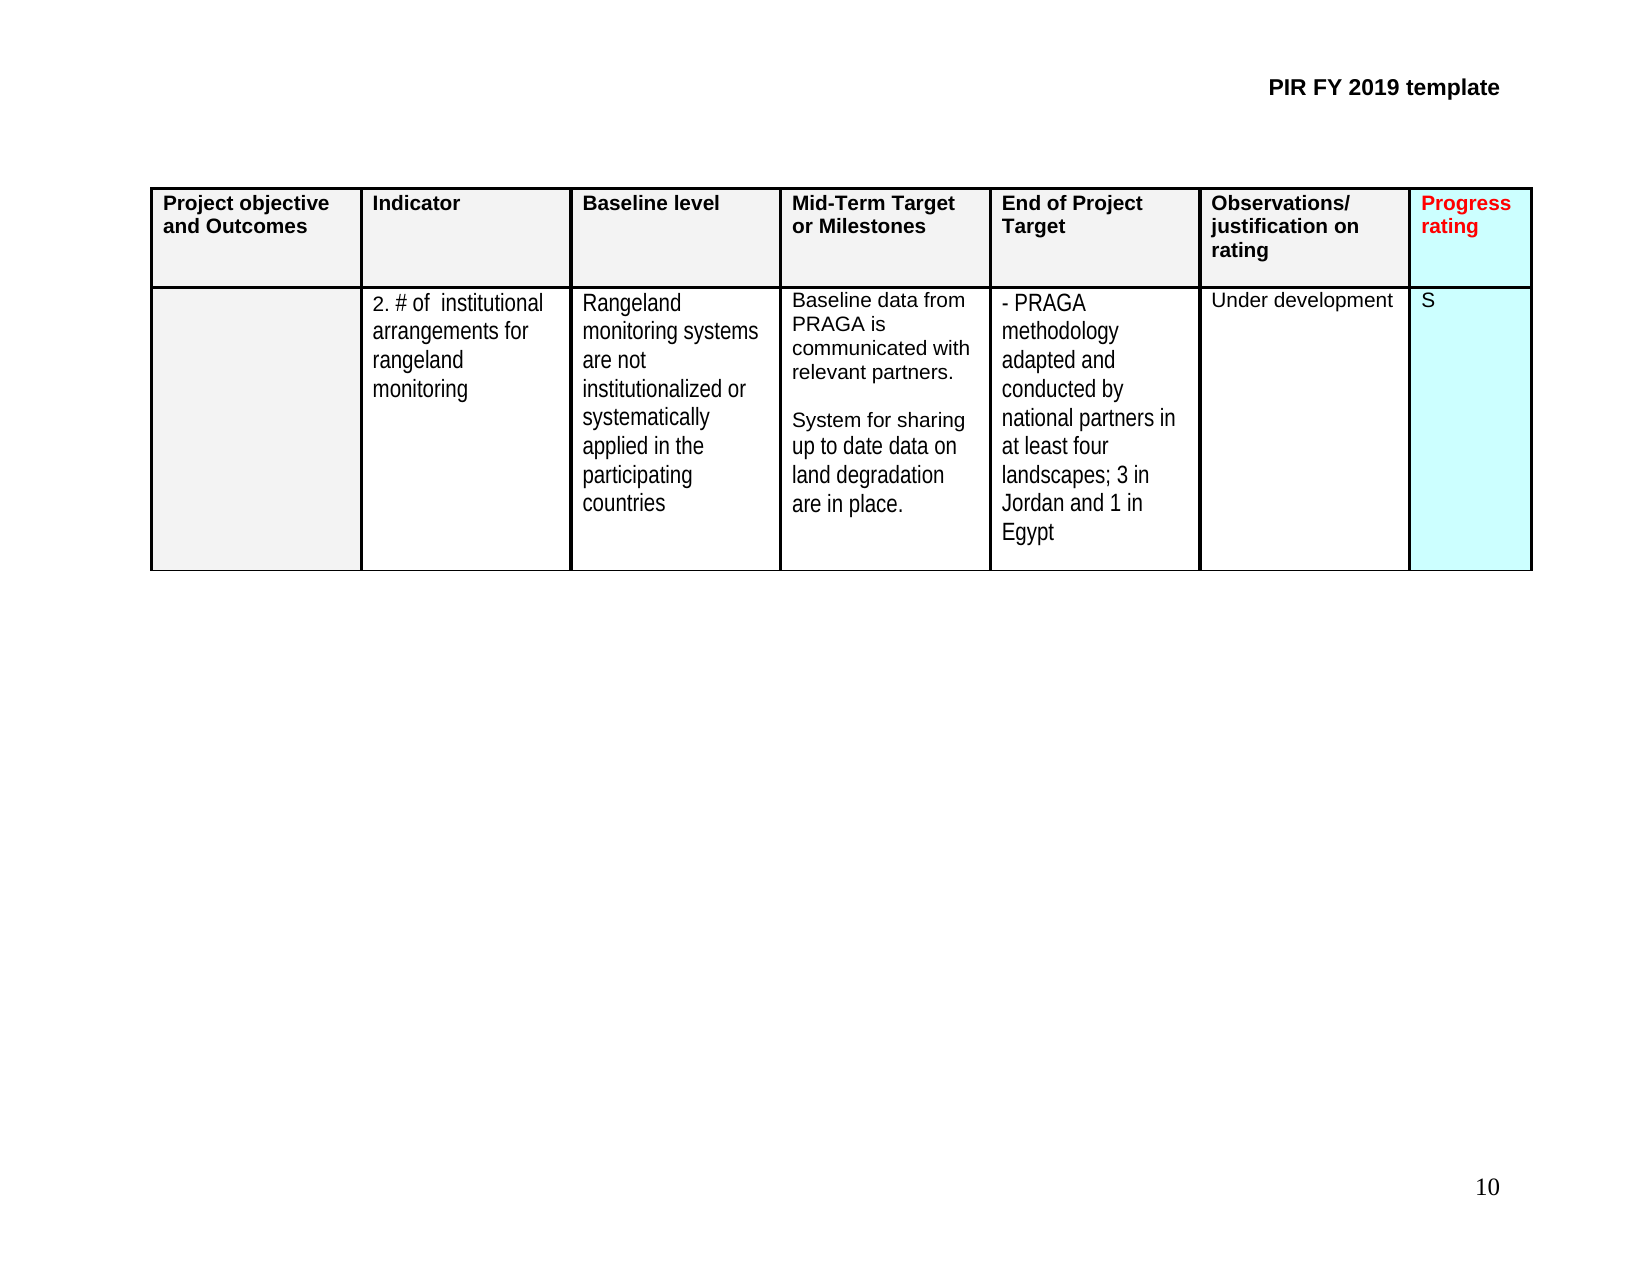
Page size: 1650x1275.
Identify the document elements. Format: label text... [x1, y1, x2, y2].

table_header End of Project Target [992, 190, 1198, 286]
table_cell Under development [1202, 289, 1408, 570]
table_header Indicator [363, 190, 569, 286]
table_cell S [1411, 289, 1530, 570]
table_header Observations/ justification on rating [1202, 190, 1408, 286]
table_header Project objective and Outcomes [153, 190, 360, 286]
table_header Progress rating [1411, 190, 1530, 286]
table_cell Rangeland monitoring systems are not institutionalized or systematically applied in the participating countries [573, 289, 779, 570]
table_header Baseline level [573, 190, 779, 286]
table_header Mid-Term Target or Milestones [782, 190, 989, 286]
table_cell 2. # of institutional arrangements for rangeland monitoring [363, 289, 569, 570]
table_cell Baseline data from PRAGA is communicated with relevant partners. System for sharing up to date data on land degradation are in place. [782, 289, 989, 570]
table_cell - PRAGA methodology adapted and conducted by national partners in at least four landscapes; 3 in Jordan and 1 in Egypt [992, 289, 1198, 570]
